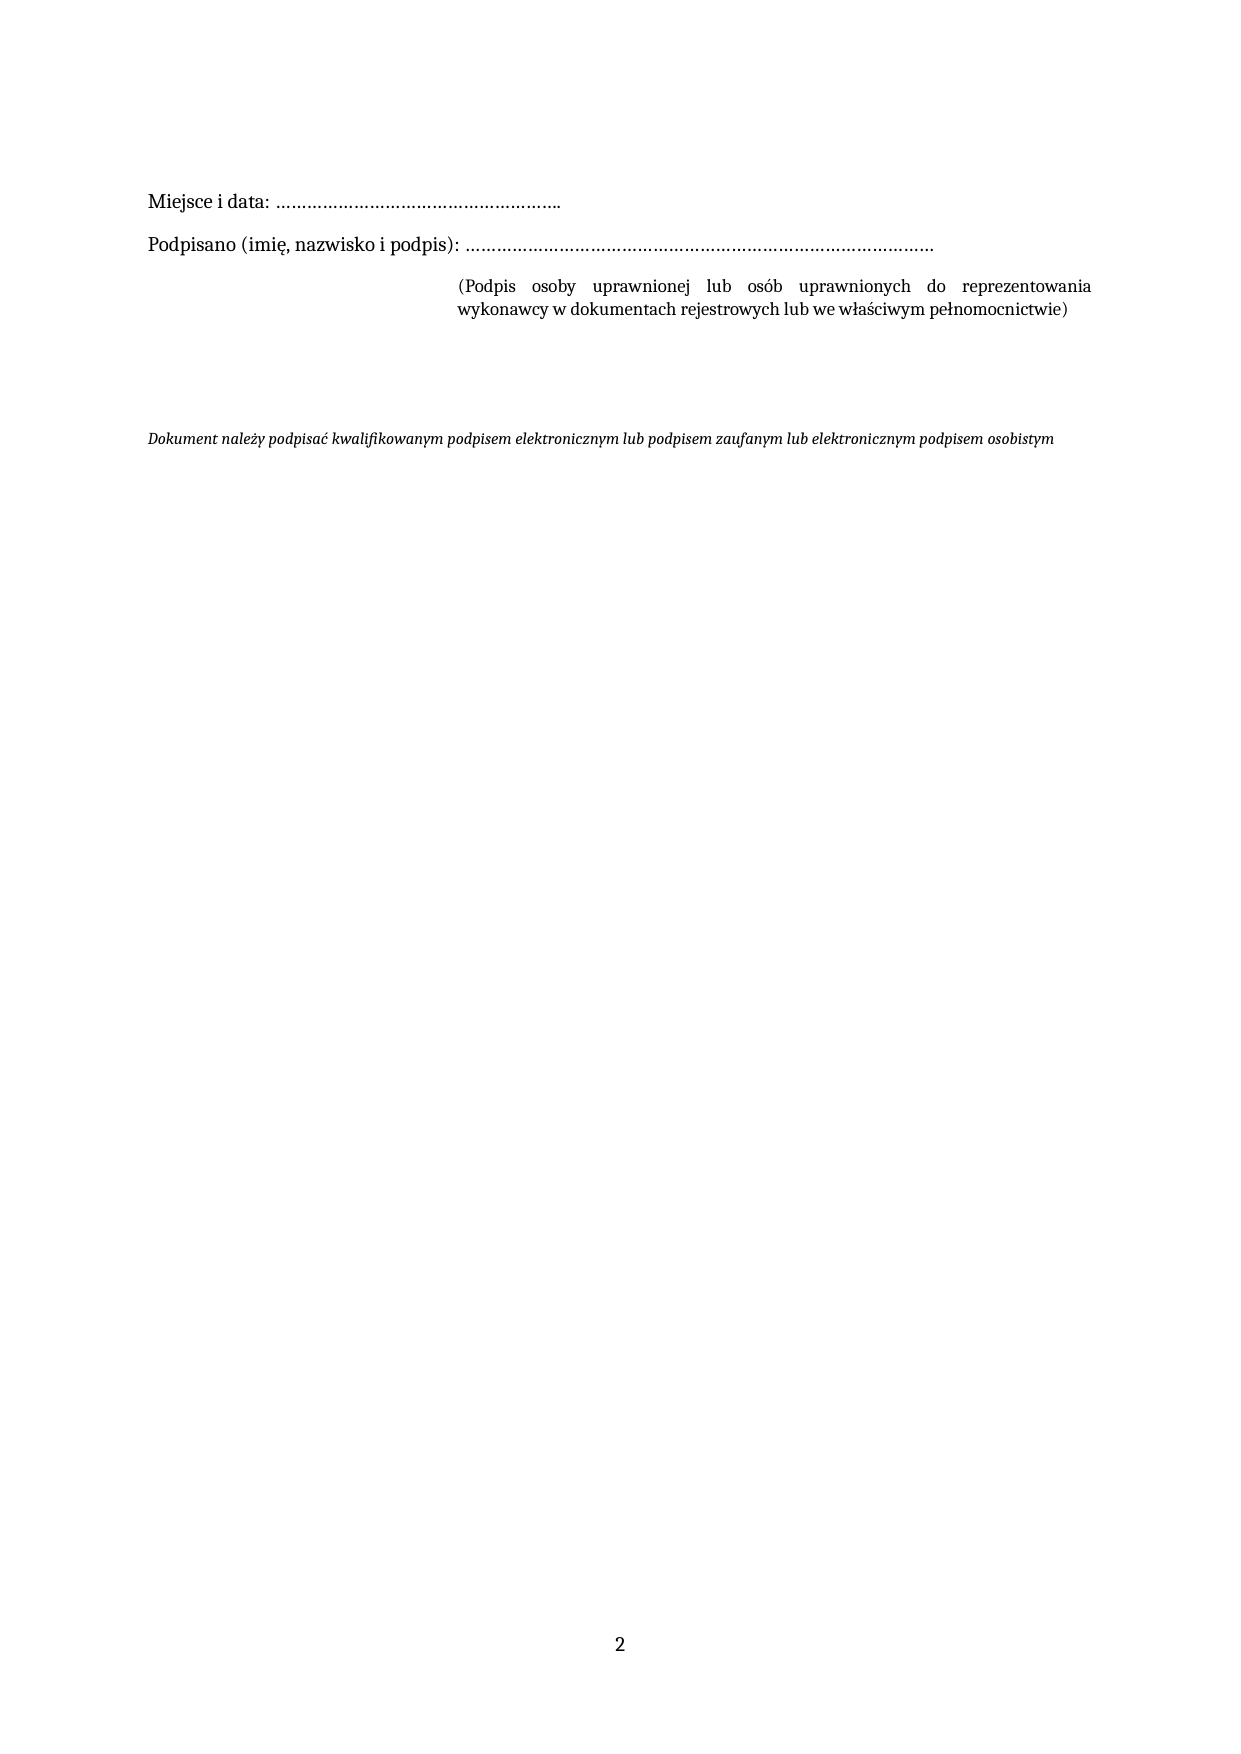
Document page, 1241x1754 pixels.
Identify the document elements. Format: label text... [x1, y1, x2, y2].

text Dokument należy podpisać kwalifikowanym podpisem elektronicznym lub podpisem zaufanym lub elektronicznym podpisem osobistym [148, 429, 1093, 448]
text Miejsce i data: ………………………………………………. [148, 190, 1093, 214]
text Podpisano (imię, nazwisko i podpis): ……………………………………………………………………………… [148, 233, 1093, 257]
text (Podpis osoby uprawnionej lub osób uprawnionych do reprezentowania wykonawcy w dokumentach rejestrowych lub we właściwym pełnomocnictwie) [458, 275, 1093, 320]
